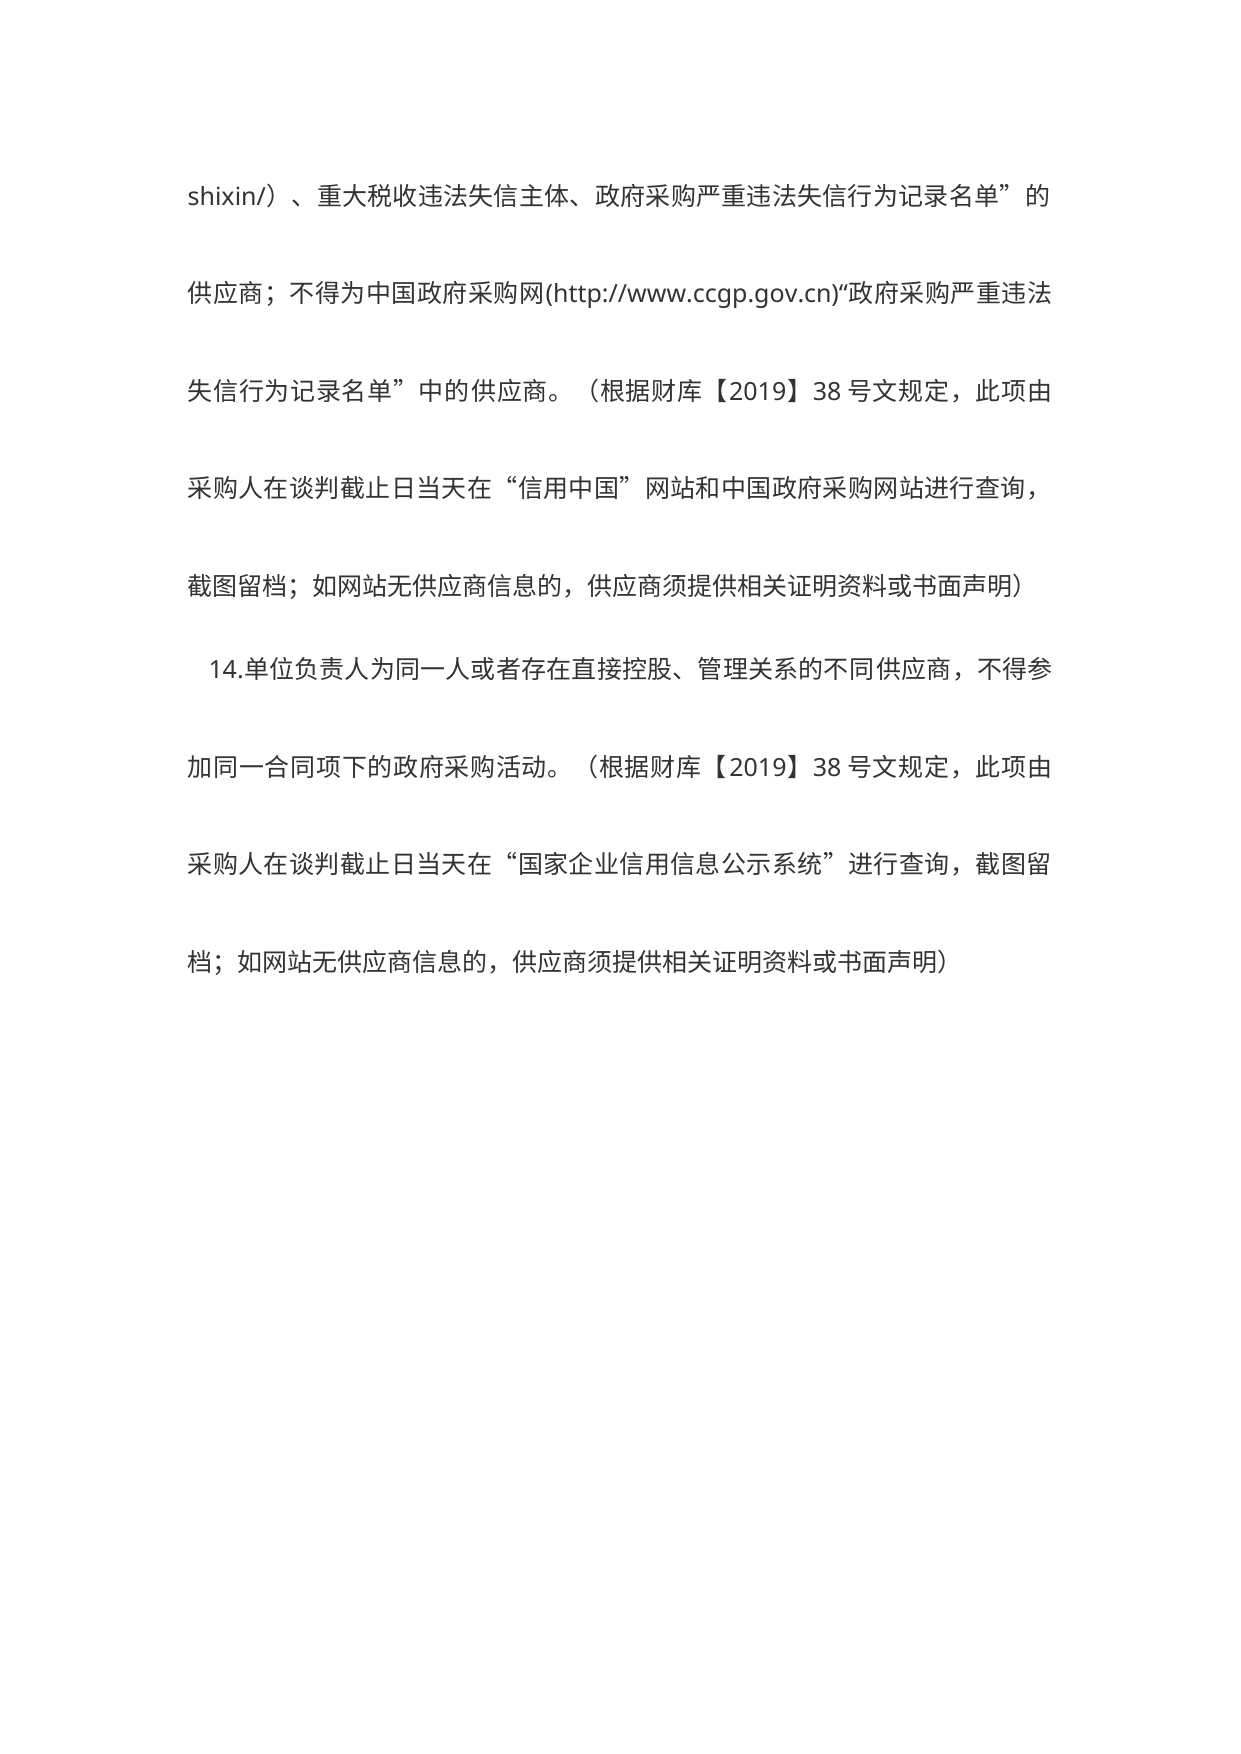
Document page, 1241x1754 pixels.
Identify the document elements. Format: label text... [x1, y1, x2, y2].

text 14.单位负责人为同一人或者存在直接控股、管理关系的不同供应商，不得参加同一合同项下的政府采购活动。（根据财库【2019】38号文规定，此项由采购人在谈判截止日当天在“国家企业信用信息公示系统”进行查询，截图留档；如网站无供应商信息的，供应商须提供相关证明资料或书面声明） [187, 635, 1053, 993]
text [187, 162, 1053, 617]
